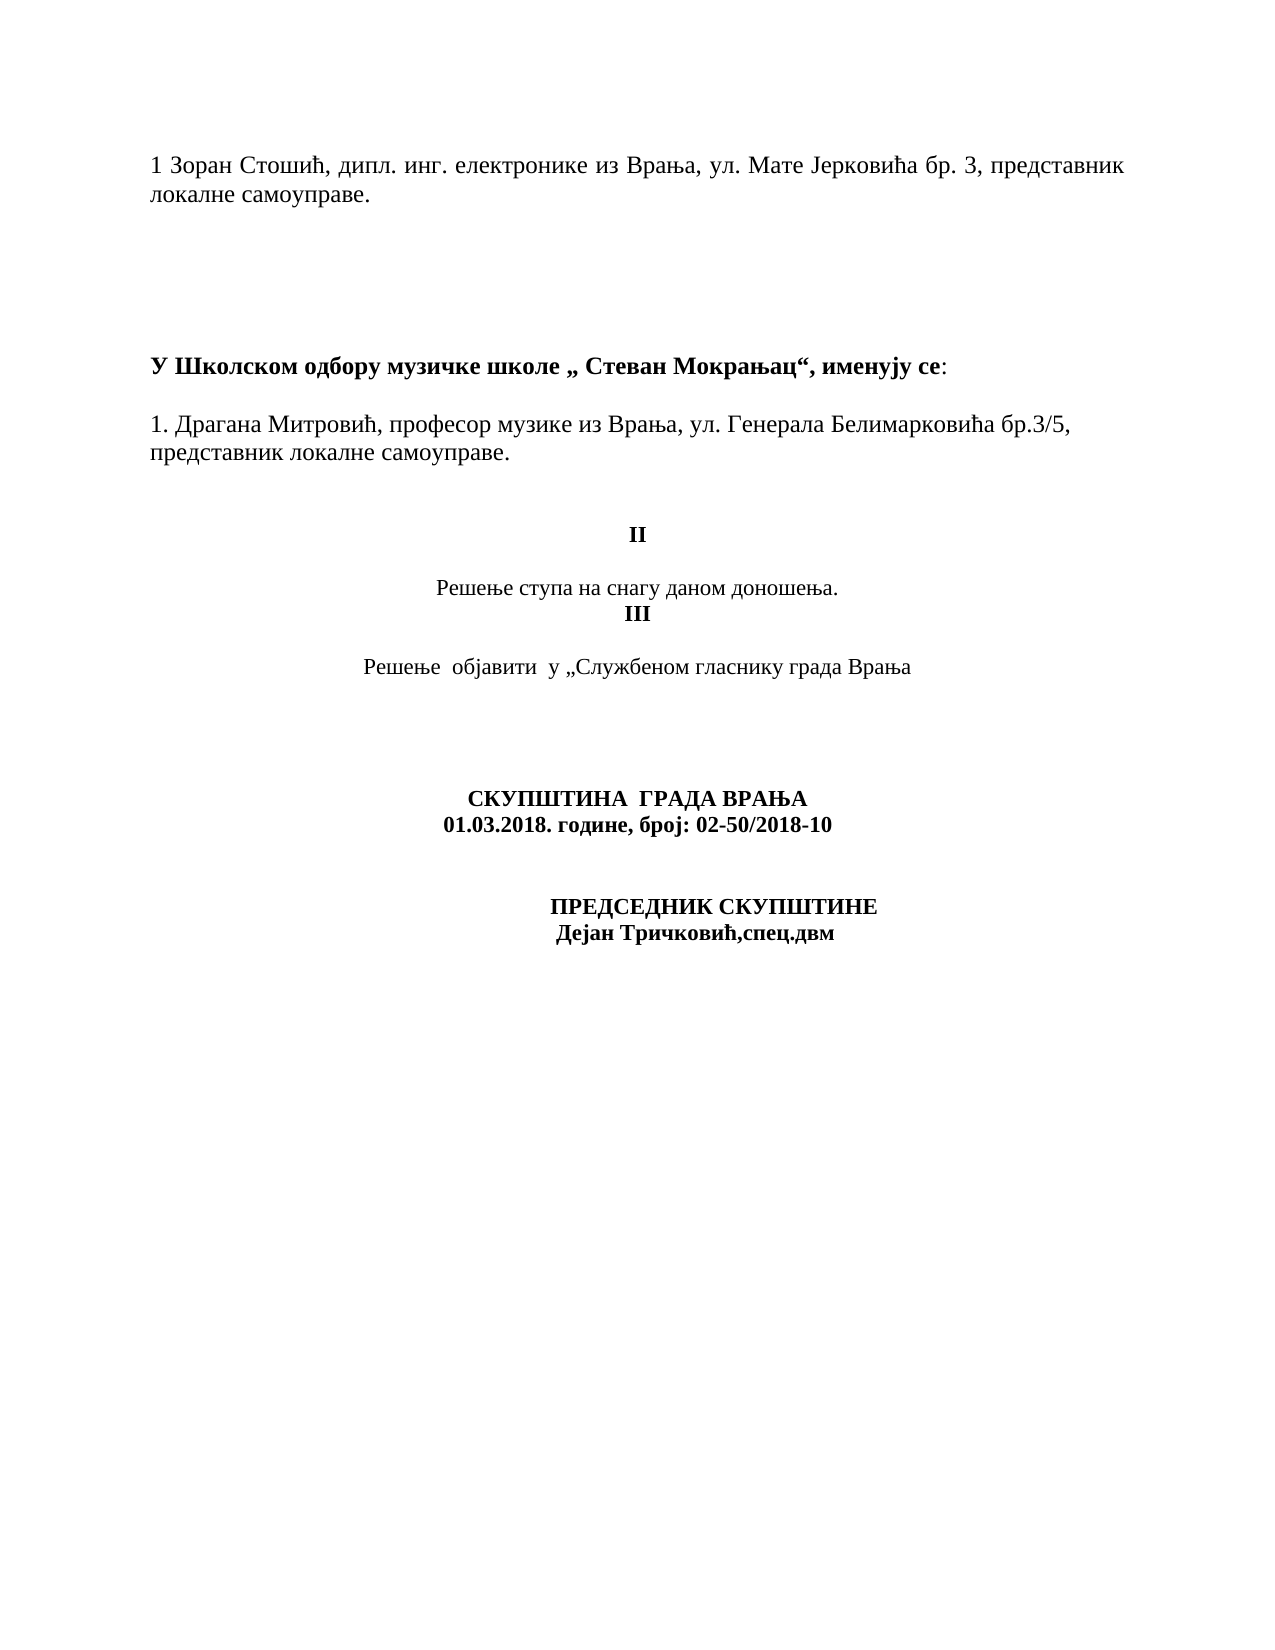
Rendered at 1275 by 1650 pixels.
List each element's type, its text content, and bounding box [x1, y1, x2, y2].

text ПРЕДСЕДНИК СКУПШТИНЕ [150, 893, 1125, 919]
text 1. Драгана Митровић, професор музике из Врања, ул. Генерала Белимарковића бр.3/5, представник локалне самоуправе. [150, 409, 1125, 466]
text 01.03.2018. године, број: 02-50/2018-10 [150, 811, 1125, 838]
text II [150, 521, 1125, 548]
text 1 Зоран Стошић, дипл. инг. електронике из Врања, ул. Мате Јерковића бр. 3, представник локалне самоуправе. [150, 150, 1125, 207]
text Дејан Тричковић,спец.двм [150, 919, 1125, 945]
text У Школском одбору музичке школе „ Стеван Мокрањац“, именују се: [150, 351, 1125, 380]
text III [150, 600, 1125, 627]
text СКУПШТИНА ГРАДА ВРАЊА [150, 785, 1125, 811]
text Решење објавити у „Службеном гласнику града Врања [150, 653, 1125, 679]
text Решење ступа на снагу даном доношења. [150, 574, 1125, 600]
